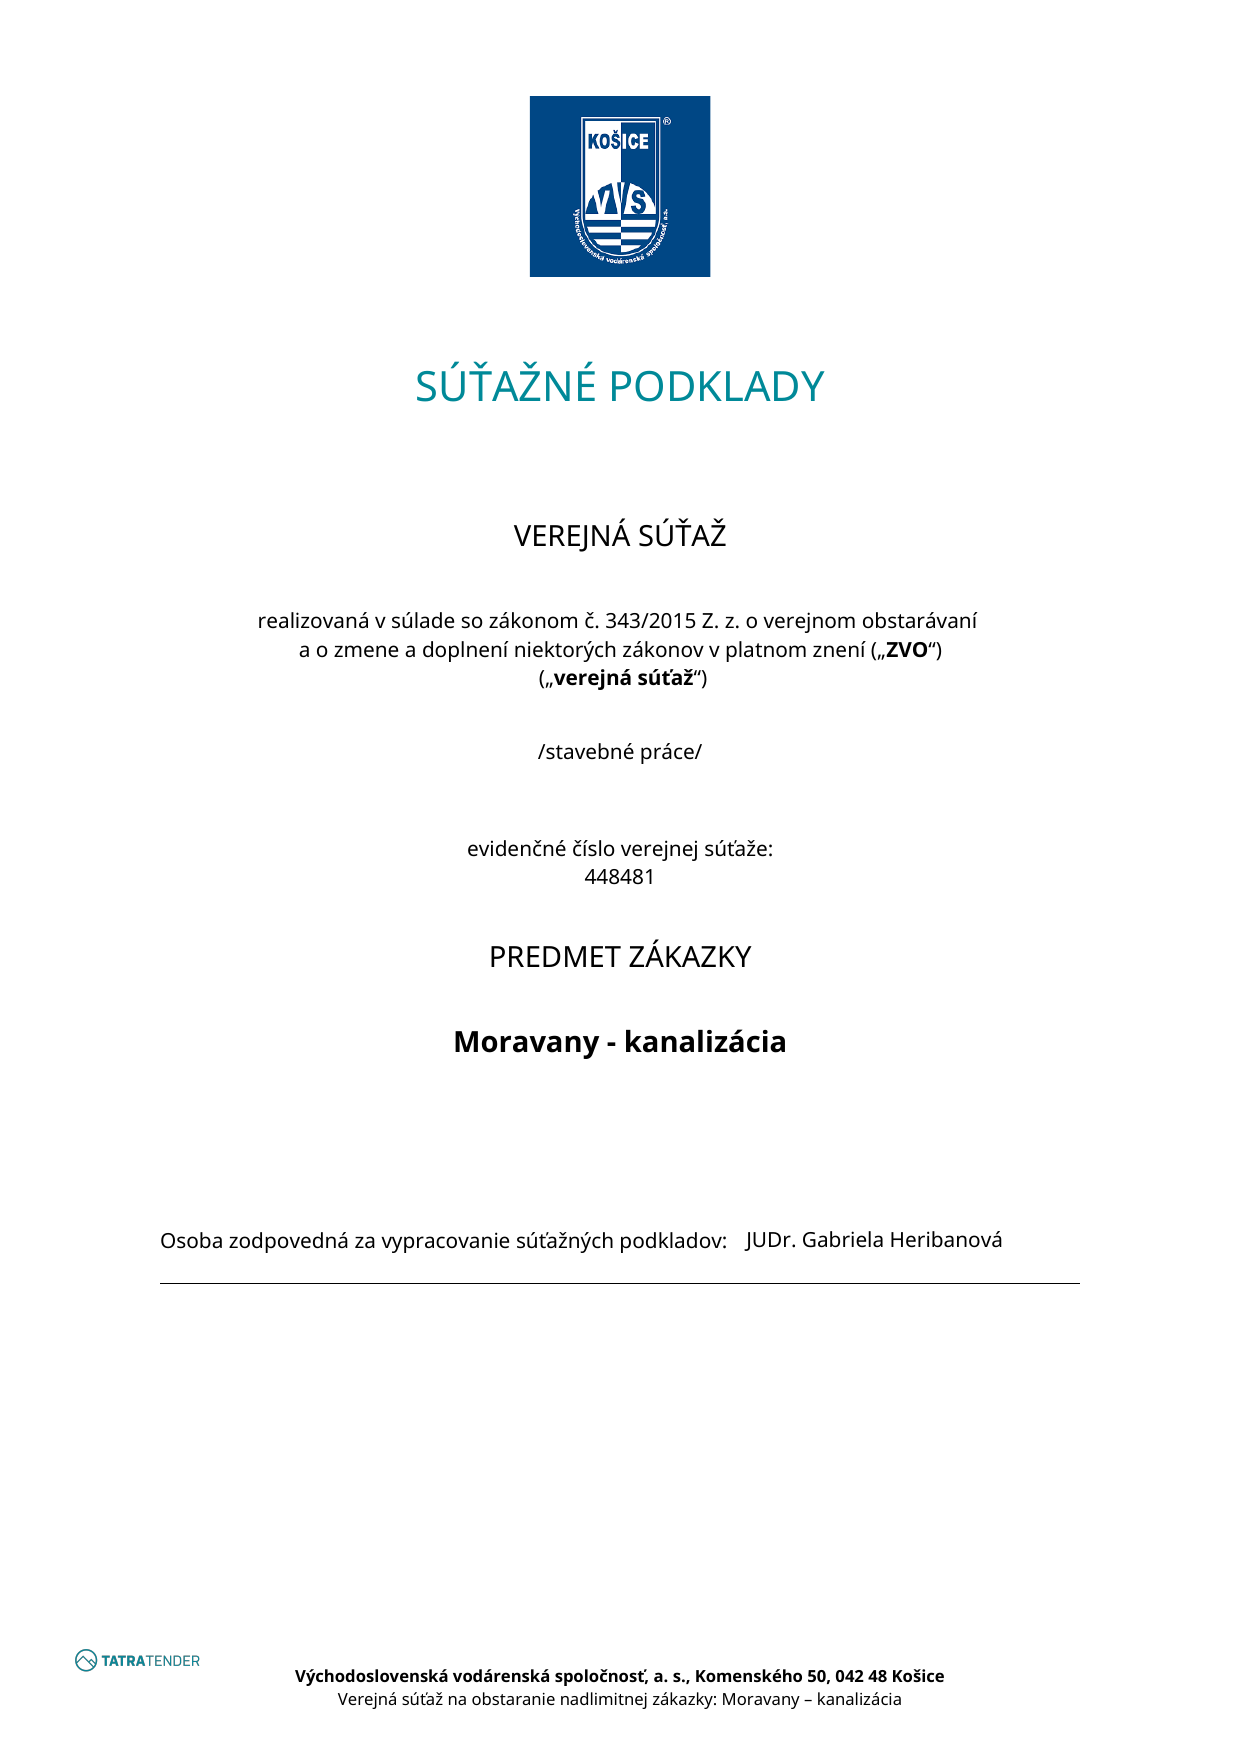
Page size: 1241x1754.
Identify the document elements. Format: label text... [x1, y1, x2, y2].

picture [69, 1638, 209, 1681]
text SÚŤAŽNÉ PODKLADY [148, 357, 1093, 413]
text PREDMET ZÁKAZKY [148, 936, 1093, 976]
text 448481 [148, 862, 1093, 891]
text VEREJNÁ SÚŤAŽ [148, 516, 1093, 555]
picture [529, 96, 711, 277]
table_header JUDr. Gabriela Heribanová [746, 1197, 1080, 1283]
text /stavebné práce/ [148, 737, 1093, 766]
table_header Osoba zodpovedná za vypracovanie súťažných podkladov: [160, 1197, 746, 1283]
text evidenčné číslo verejnej súťaže: [148, 834, 1093, 862]
text realizovaná v súlade so zákonom č. 343/2015 Z. z. o verejnom obstarávaní a o zmene a doplnení niektorých zákonov v platnom znení („ZVO“) („verejná súťaž“) [148, 606, 1093, 692]
text Moravany - kanalizácia [148, 1021, 1093, 1061]
